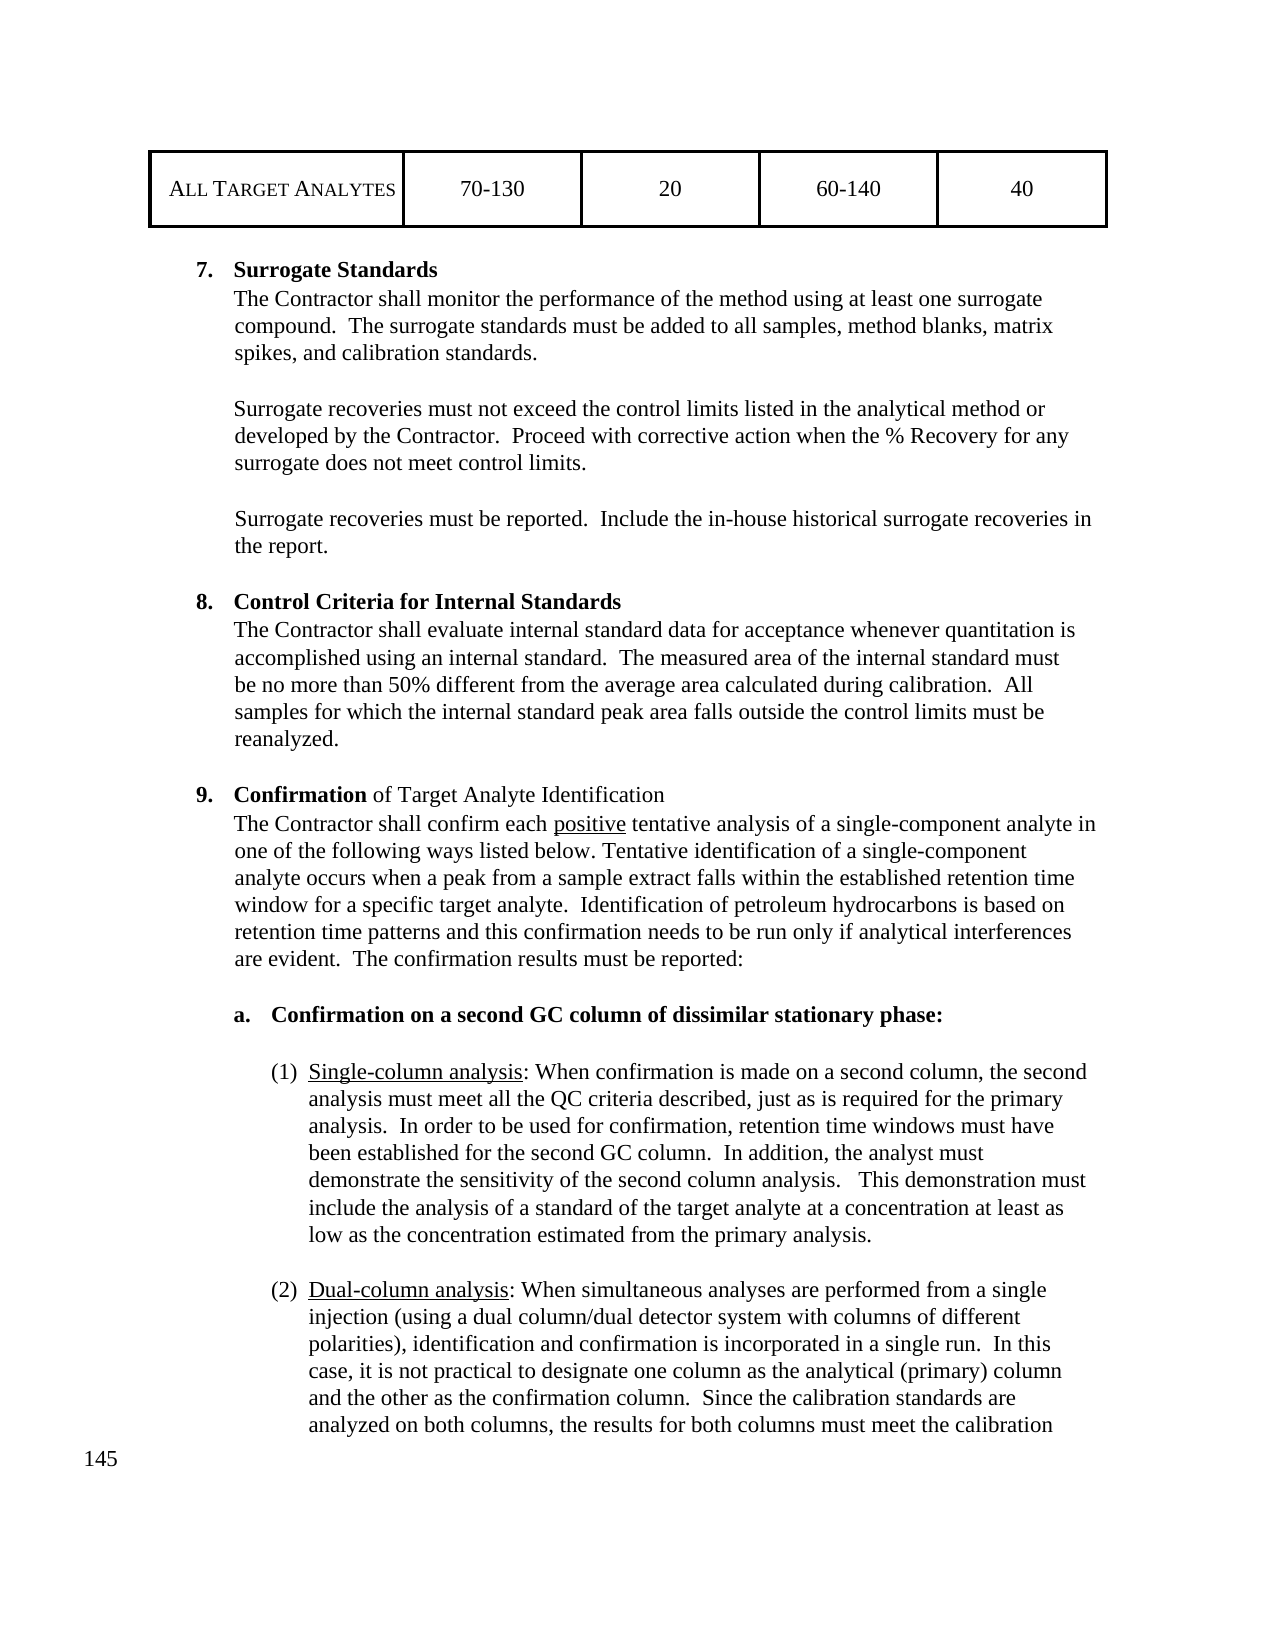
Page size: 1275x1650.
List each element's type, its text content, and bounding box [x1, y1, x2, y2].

text Surrogate recoveries must not exceed the control limits listed in the analytical method or developed by the Contractor. Proceed with corrective action when the % Recovery for any surrogate does not meet control limits. [233, 395, 1098, 476]
list Control Criteria for Internal Standards [196, 588, 1106, 614]
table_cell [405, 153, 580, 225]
list Confirmation of Target Analyte Identification [196, 781, 1106, 807]
list Surrogate Standards [196, 256, 1106, 283]
list Confirmation on a second GC column of dissimilar stationary phase: [233, 1001, 1106, 1027]
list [271, 1276, 1098, 1438]
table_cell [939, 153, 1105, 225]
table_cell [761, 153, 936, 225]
text The Contractor shall evaluate internal standard data for acceptance whenever quantitation is accomplished using an internal standard. The measured area of the internal standard must be no more than 50% different from the average area calculated during calibration. All samples for which the internal standard peak area falls outside the control limits must be reanalyzed. [233, 616, 1084, 751]
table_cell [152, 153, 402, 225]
text Surrogate recoveries must be reported. Include the in-house historical surrogate recoveries in the report. [233, 504, 1098, 558]
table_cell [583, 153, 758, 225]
text The Contractor shall monitor the performance of the method using at least one surrogate compound. The surrogate standards must be added to all samples, method blanks, matrix spikes, and calibration standards. [233, 285, 1098, 366]
list Single-column analysis: When confirmation is made on a second column, the second analysis must meet all the QC criteria described, just as is required for the primary analysis. In order to be used for confirmation, retention time windows must have been established for the second GC column. In addition, the analyst must demonstrate the sensitivity of the second column analysis. This demonstration must include the analysis of a standard of the target analyte at a concentration at least as low as the concentration estimated from the primary analysis. [271, 1058, 1098, 1247]
text The Contractor shall confirm each positive tentative analysis of a single-component analyte in one of the following ways listed below. Tentative identification of a single-component analyte occurs when a peak from a sample extract falls within the established retention time window for a specific target analyte. Identification of petroleum hydrocarbons is based on retention time patterns and this confirmation needs to be run only if analytical interferences are evident. The confirmation results must be reported: [233, 809, 1098, 971]
